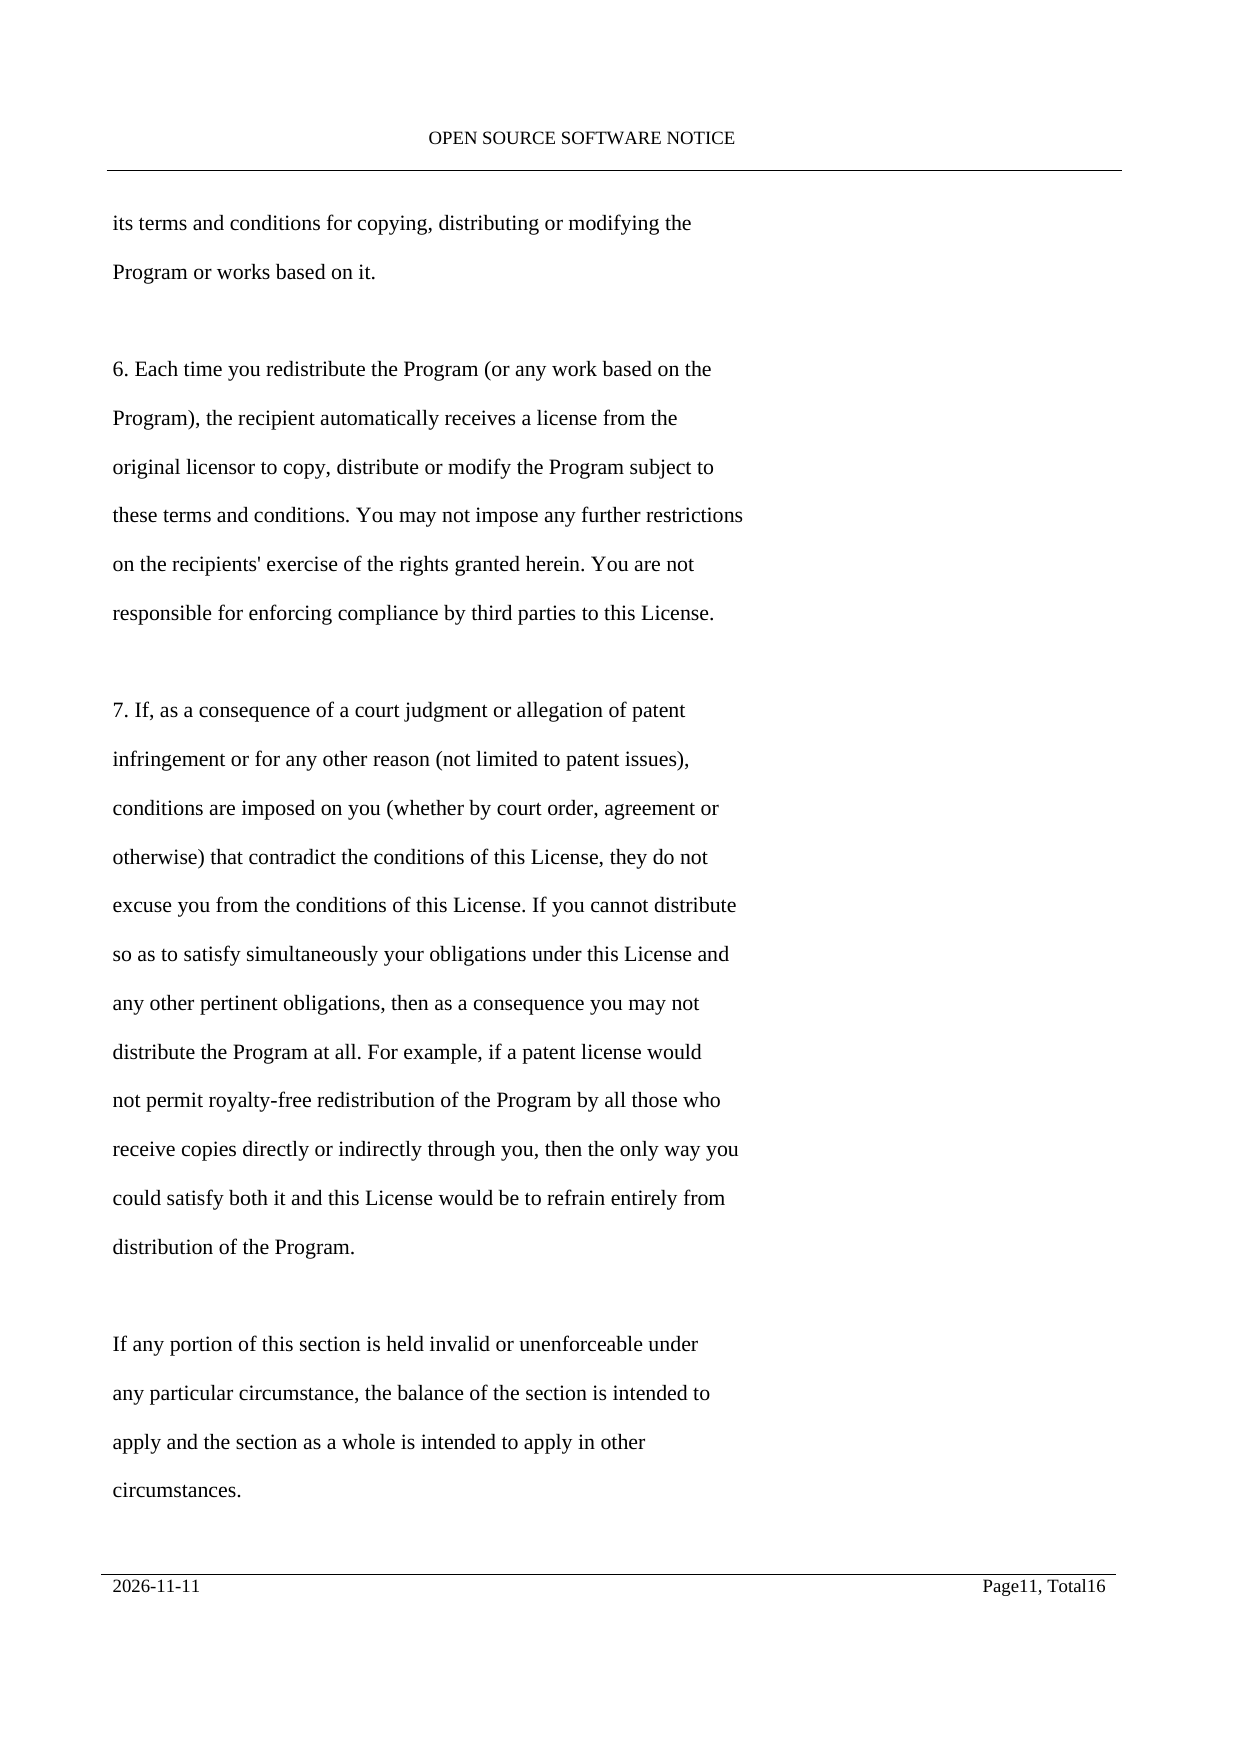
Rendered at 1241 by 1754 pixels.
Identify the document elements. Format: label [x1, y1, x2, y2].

text [112, 206, 1128, 1506]
